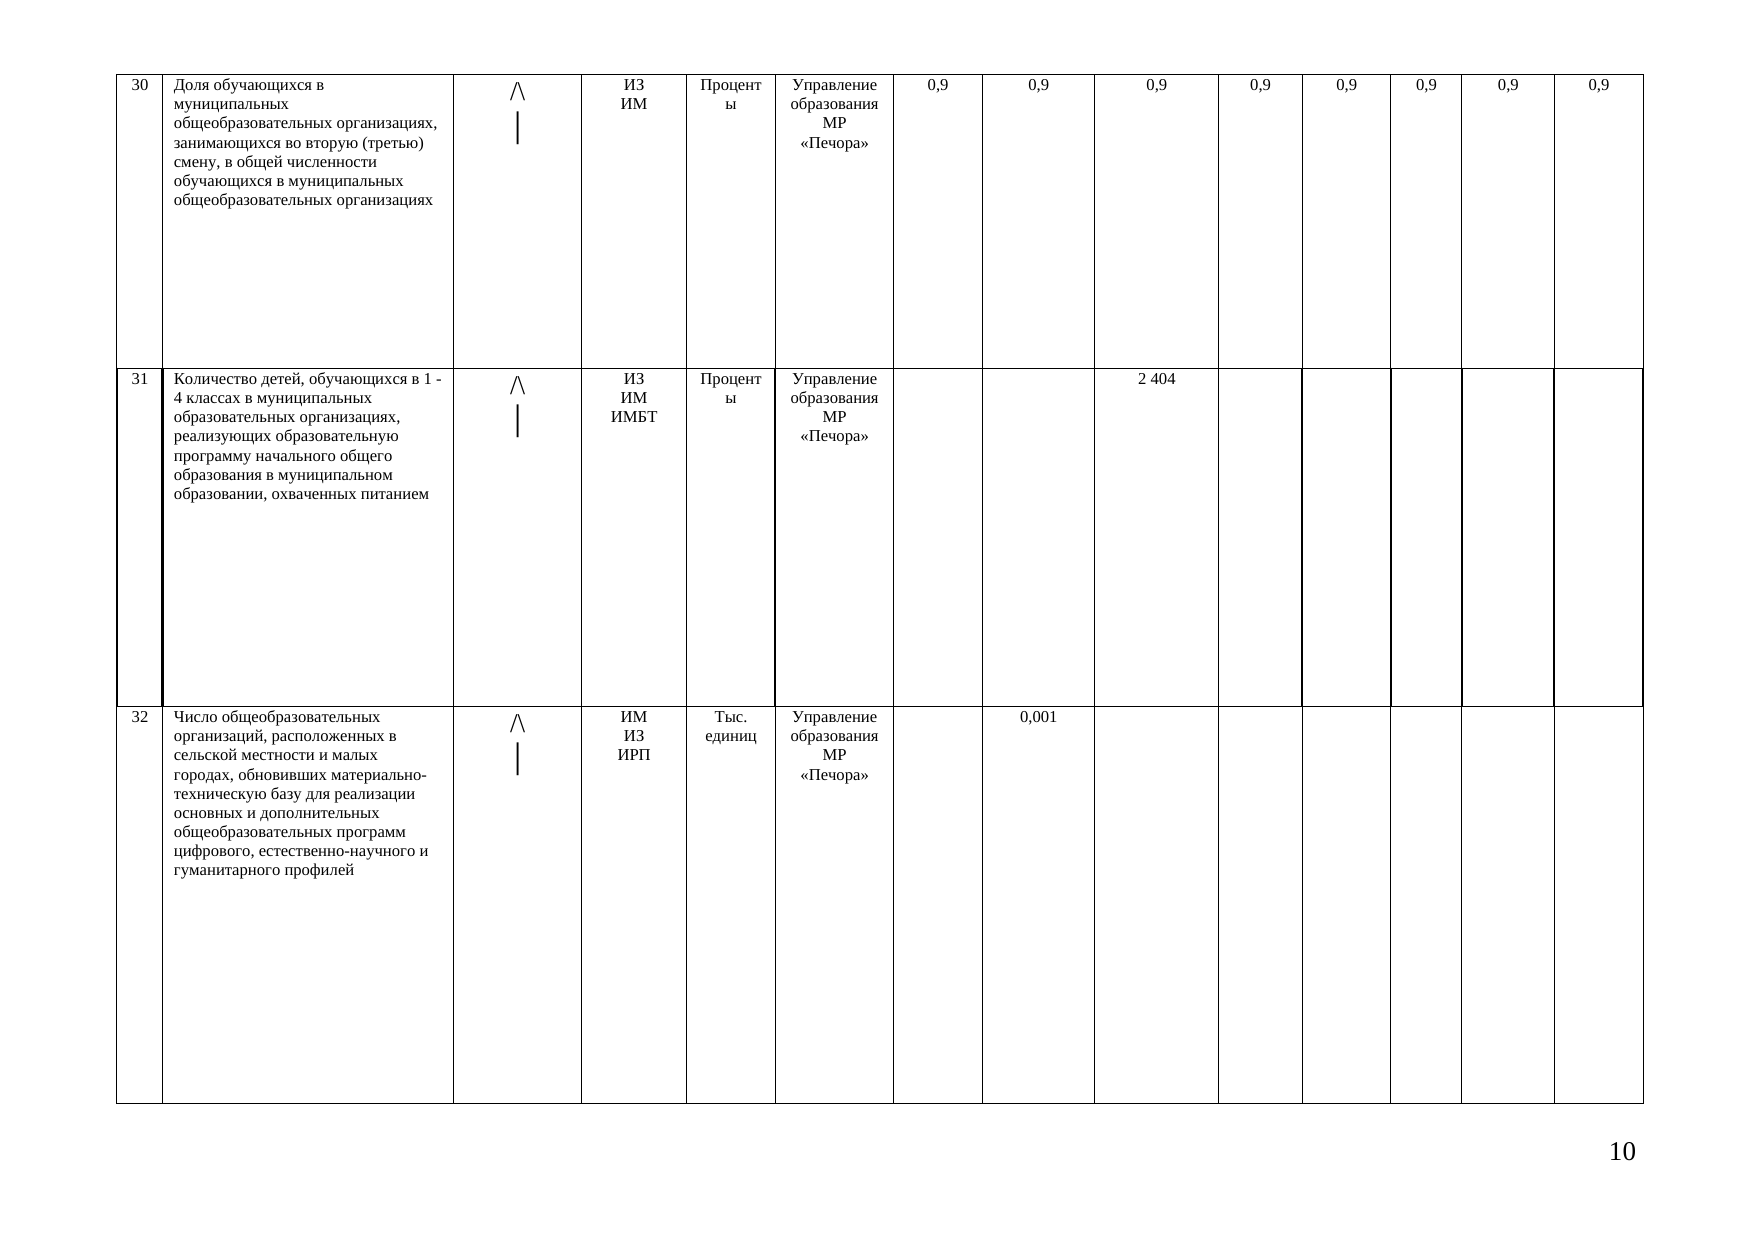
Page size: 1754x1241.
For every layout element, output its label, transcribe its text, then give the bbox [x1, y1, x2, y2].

table_cell 31 [118, 369, 161, 706]
table_cell [894, 369, 982, 706]
table_cell Проценты [687, 75, 775, 368]
table_cell [1392, 369, 1461, 706]
table_cell /\ │ [454, 707, 581, 1103]
table_cell 0,9 [894, 75, 982, 368]
table_cell 30 [117, 75, 162, 368]
table_cell Тыс. единиц [687, 707, 775, 1103]
table_cell ИМ ИЗ ИРП [582, 707, 686, 1103]
table_cell Управление образования МР «Печора» [776, 369, 893, 706]
table_cell 0,9 [1391, 75, 1461, 368]
table_cell [1303, 369, 1390, 706]
table_cell ИЗ ИМ ИМБТ [582, 369, 686, 706]
table_cell 0,9 [983, 75, 1094, 368]
table_cell 0,9 [1462, 75, 1554, 368]
table_cell /\ │ [454, 75, 581, 368]
table_cell 0,9 [1303, 75, 1390, 368]
table_cell [1462, 707, 1554, 1103]
table_cell [1555, 707, 1643, 1103]
table_cell [1391, 707, 1461, 1103]
table_cell Управление образования МР «Печора» [776, 75, 893, 368]
table_cell [1219, 369, 1301, 706]
table_cell Количество детей, обучающихся в 1 - 4 классах в муниципальных образовательных организациях, реализующих образовательную программу начального общего образования в муниципальном образовании, охваченных питанием [164, 369, 453, 706]
table_cell Проценты [687, 369, 774, 706]
table_cell [1219, 707, 1302, 1103]
table_cell [894, 707, 982, 1103]
table_cell 0,9 [1555, 75, 1643, 368]
table_cell Доля обучающихся в муниципальных общеобразовательных организациях, занимающихся во вторую (третью) смену, в общей численности обучающихся в муниципальных общеобразовательных организациях [163, 75, 453, 368]
table_cell [983, 369, 1094, 706]
table_cell 0,9 [1095, 75, 1218, 368]
table_cell [1463, 369, 1553, 706]
table_cell 2 404 [1095, 369, 1218, 706]
table_cell [1095, 707, 1218, 1103]
table_cell 0,001 [983, 707, 1094, 1103]
table_cell 0,9 [1219, 75, 1302, 368]
table_cell 32 [117, 707, 162, 1103]
table_cell [1555, 369, 1642, 706]
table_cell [776, 707, 893, 1103]
table_cell [1303, 707, 1390, 1103]
table_cell /\ │ [454, 369, 581, 706]
table_cell Число общеобразовательных организаций, расположенных в сельской местности и малых городах, обновивших материально-техническую базу для реализации основных и дополнительных общеобразовательных программ цифрового, естественно-научного и гуманитарного профилей [163, 707, 453, 1103]
table_cell ИЗ ИМ [582, 75, 686, 368]
